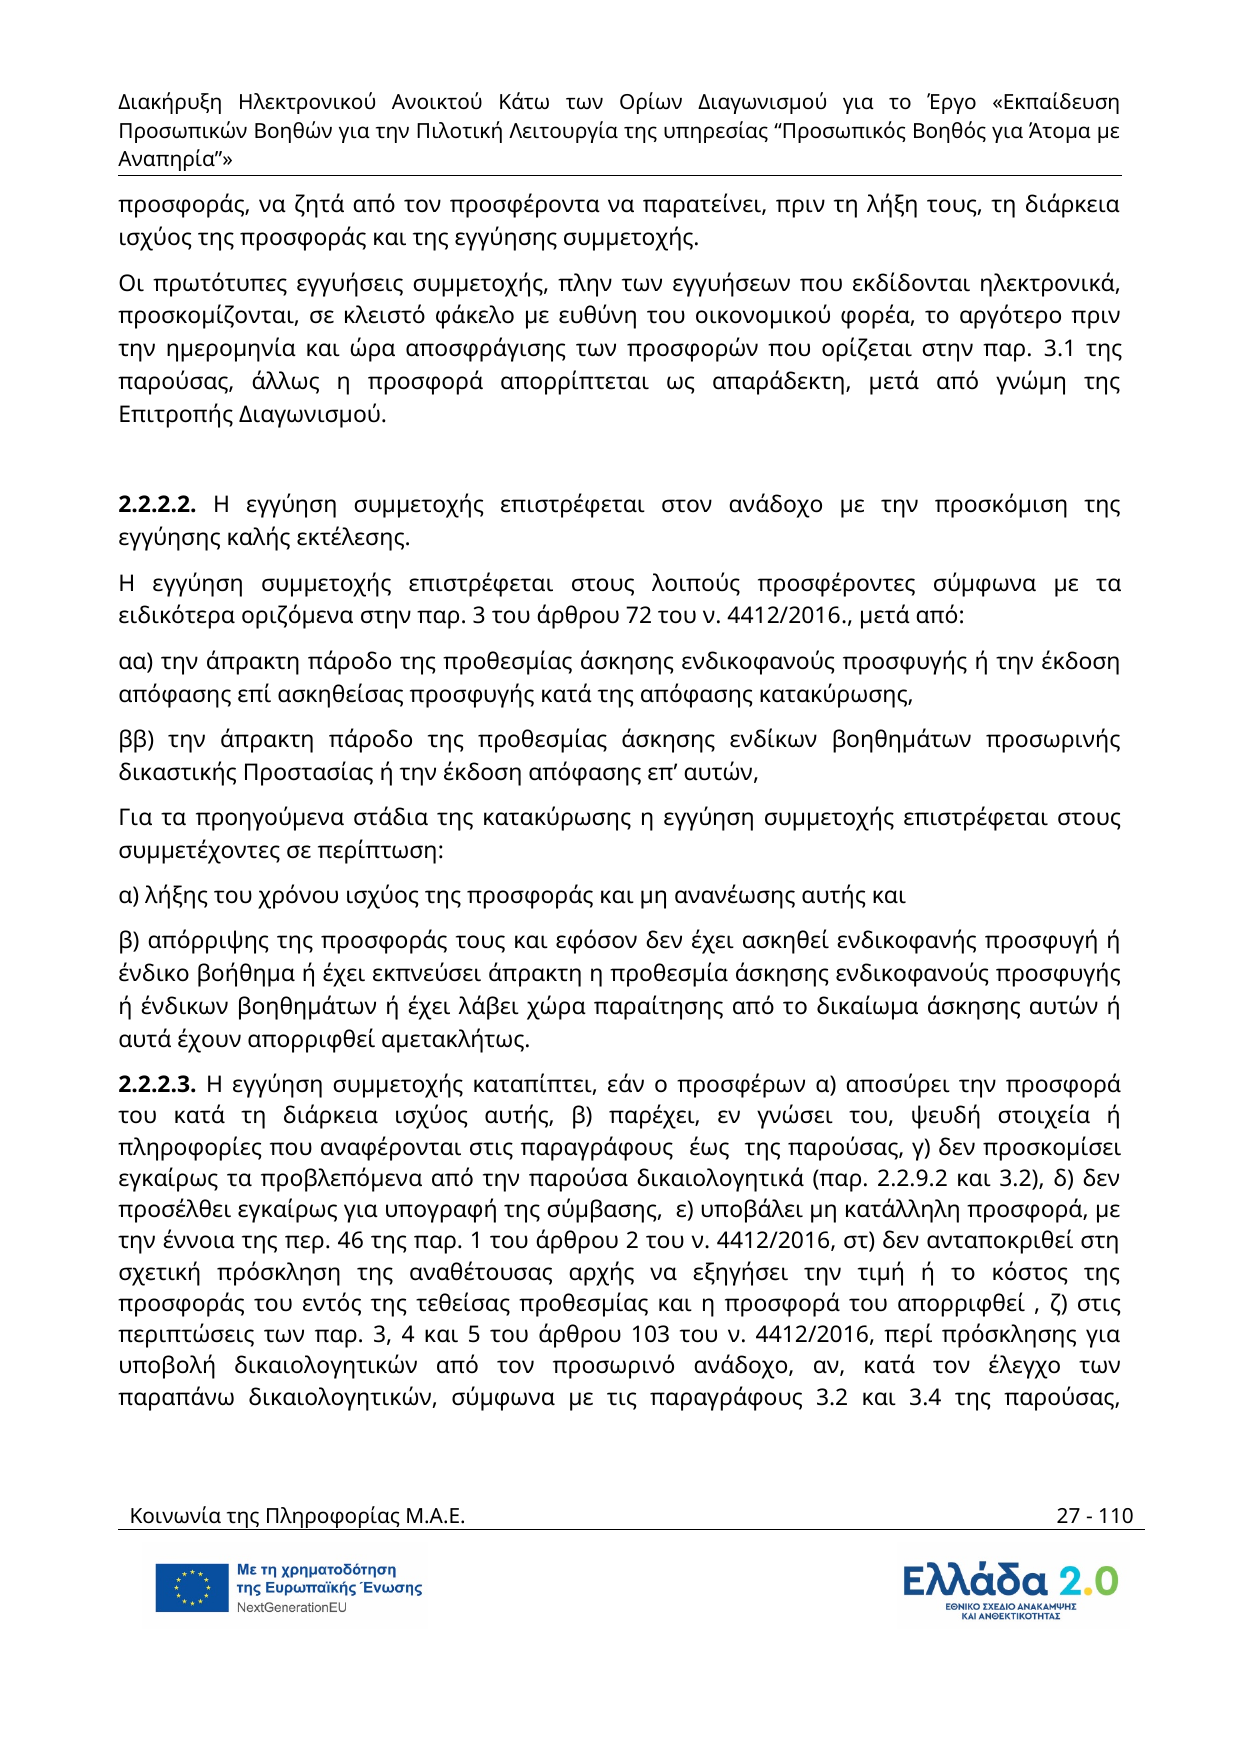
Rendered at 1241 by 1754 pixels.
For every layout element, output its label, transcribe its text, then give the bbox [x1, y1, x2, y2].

text Οι πρωτότυπες εγγυήσεις συμμετοχής, πλην των εγγυήσεων που εκδίδονται ηλεκτρονικά, προσκομίζονται, σε κλειστό φάκελο με ευθύνη του οικονομικού φορέα, το αργότερο πριν την ημερομηνία και ώρα αποσφράγισης των προσφορών που ορίζεται στην παρ. ‎3.1 της παρούσας, άλλως η προσφορά απορρίπτεται ως απαράδεκτη, μετά από γνώμη της Επιτροπής Διαγωνισμού. [118, 267, 1122, 429]
text Η εγγύηση συμμετοχής επιστρέφεται στους λοιπούς προσφέροντες σύμφωνα με τα ειδικότερα οριζόμενα στην παρ. 3 του άρθρου 72 του ν. 4412/2016., μετά από: [118, 567, 1122, 631]
list 2.2.2.2. Η εγγύηση συμμετοχής επιστρέφεται στον ανάδοχο με την προσκόμιση της εγγύησης καλής εκτέλεσης. [118, 488, 1122, 552]
text Για τα προηγούμενα στάδια της κατακύρωσης η εγγύηση συμμετοχής επιστρέφεται στους συμμετέχοντες σε περίπτωση: [118, 801, 1122, 865]
text αα) την άπρακτη πάροδο της προθεσμίας άσκησης ενδικοφανούς προσφυγής ή την έκδοση απόφασης επί ασκηθείσας προσφυγής κατά της απόφασης κατακύρωσης, [118, 645, 1122, 709]
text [118, 1068, 1122, 1412]
text ββ) την άπρακτη πάροδο της προθεσμίας άσκησης ενδίκων βοηθημάτων προσωρινής δικαστικής Προστασίας ή την έκδοση απόφασης επ’ αυτών, [118, 723, 1122, 787]
text α) λήξης του χρόνου ισχύος της προσφοράς και μη ανανέωσης αυτής και [118, 879, 1122, 910]
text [118, 188, 1122, 252]
text β) απόρριψης της προσφοράς τους και εφόσον δεν έχει ασκηθεί ενδικοφανής προσφυγή ή ένδικο βοήθημα ή έχει εκπνεύσει άπρακτη η προθεσμία άσκησης ενδικοφανούς προσφυγής ή ένδικων βοηθημάτων ή έχει λάβει χώρα παραίτησης από το δικαίωμα άσκησης αυτών ή αυτά έχουν απορριφθεί αμετακλήτως. [118, 924, 1122, 1054]
